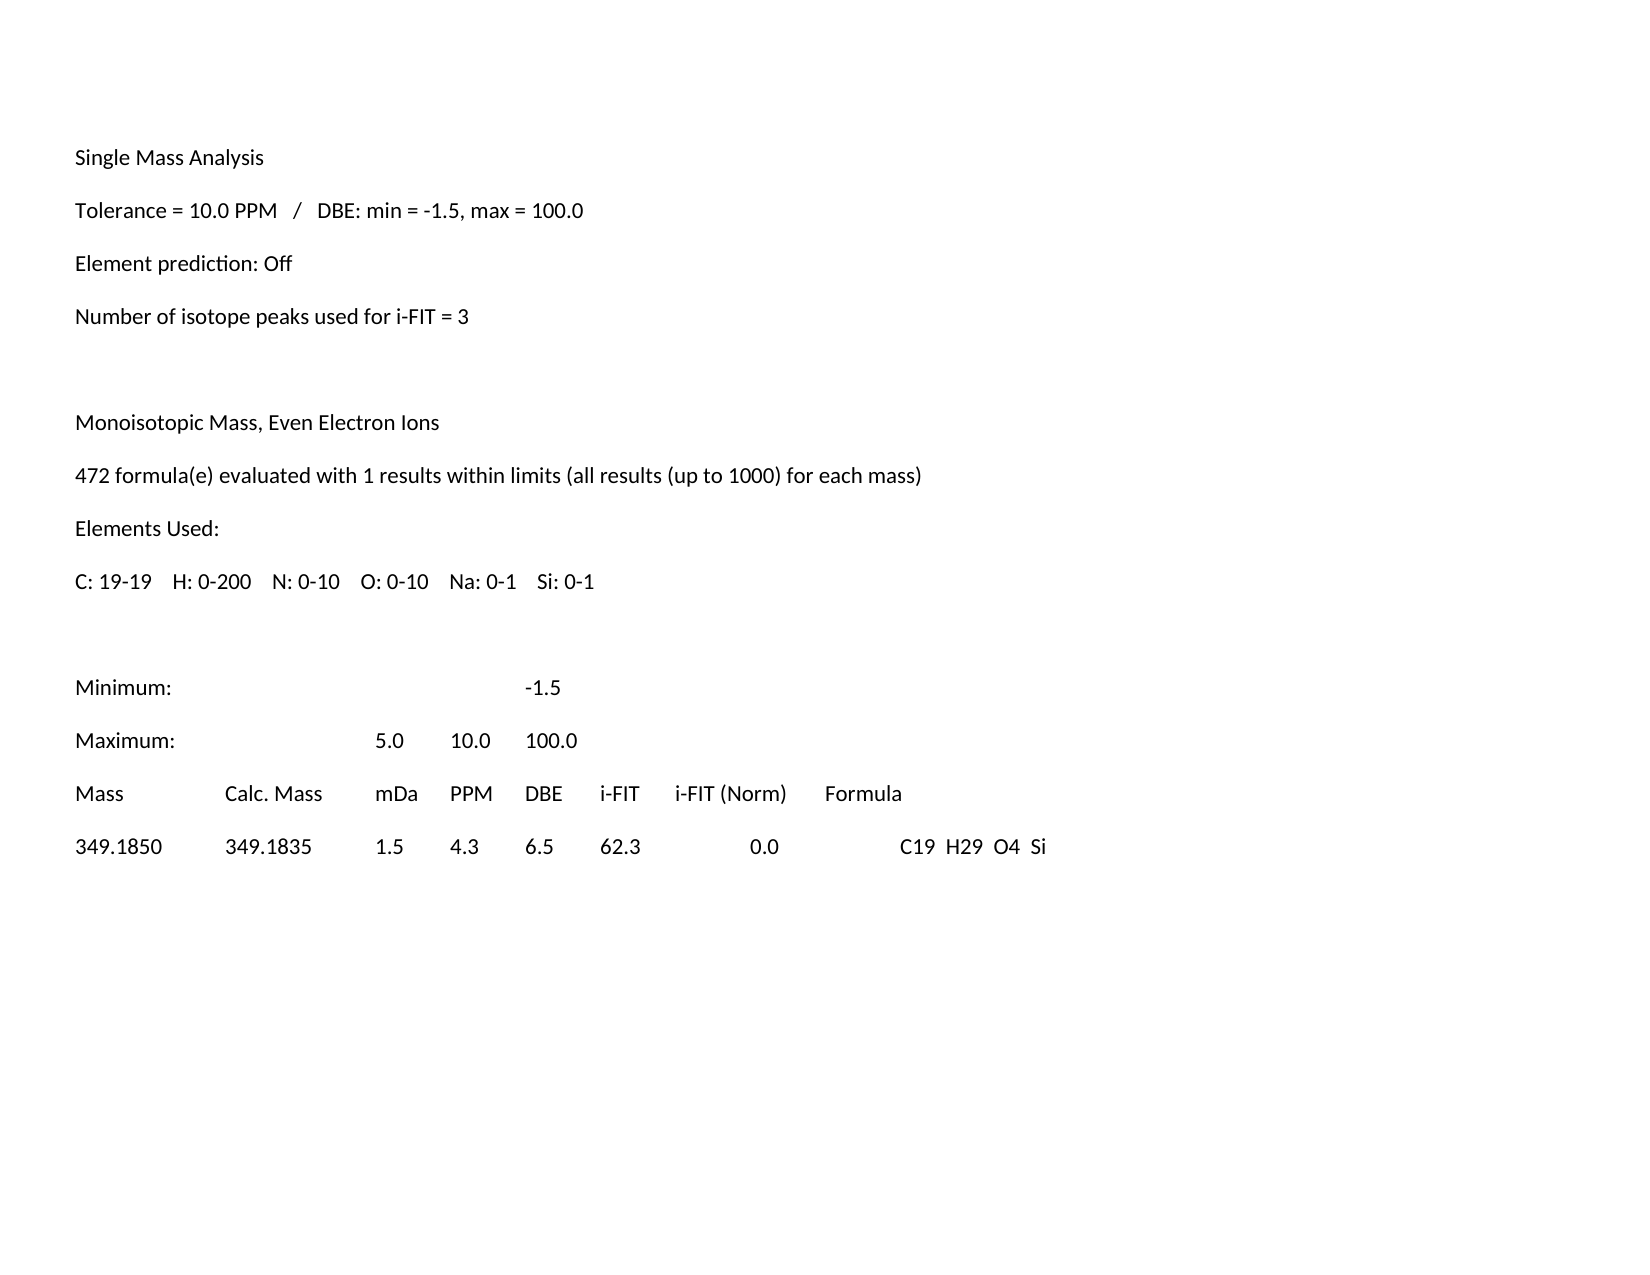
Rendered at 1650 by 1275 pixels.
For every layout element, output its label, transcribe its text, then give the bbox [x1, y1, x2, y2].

text Monoisotopic Mass, Even Electron Ions [75, 408, 1563, 436]
text C: 19-19 H: 0-200 N: 0-10 O: 0-10 Na: 0-1 Si: 0-1 [75, 567, 1563, 595]
text Minimum: -1.5 [75, 673, 1563, 701]
text 472 formula(e) evaluated with 1 results within limits (all results (up to 1000) for each mass) [75, 461, 1563, 489]
text Element prediction: Off [75, 249, 1563, 277]
text Elements Used: [75, 514, 1563, 542]
text Number of isotope peaks used for i-FIT = 3 [75, 302, 1563, 330]
text Single Mass Analysis [75, 143, 1563, 171]
text Mass Calc. Mass mDa PPM DBE i-FIT i-FIT (Norm) Formula [75, 779, 1563, 807]
text 349.1850 349.1835 1.5 4.3 6.5 62.3 0.0 C19 H29 O4 Si [75, 832, 1563, 860]
text Tolerance = 10.0 PPM / DBE: min = -1.5, max = 100.0 [75, 196, 1563, 224]
text Maximum: 5.0 10.0 100.0 [75, 726, 1563, 754]
